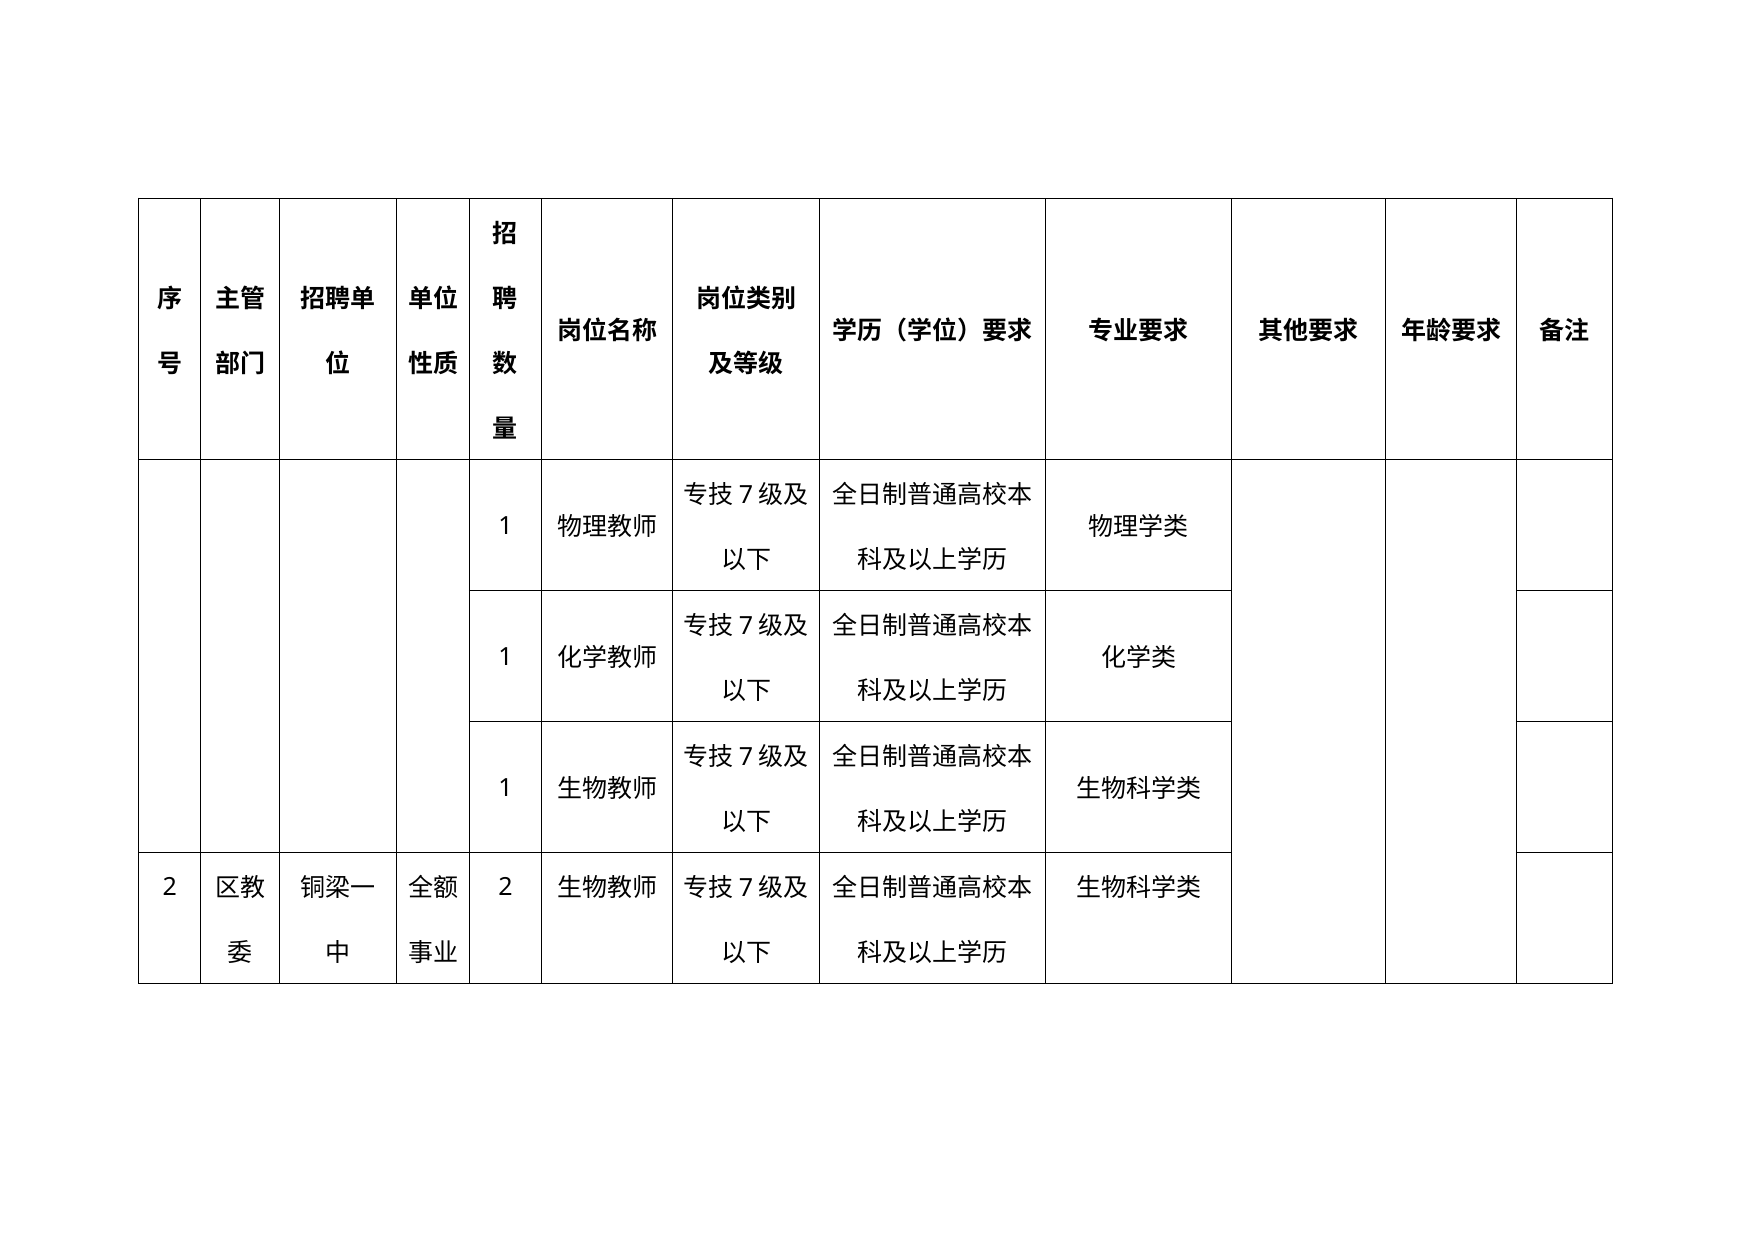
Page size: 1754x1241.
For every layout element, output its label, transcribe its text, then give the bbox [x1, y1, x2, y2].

table_header 单位性质 [397, 199, 469, 459]
table_cell 物理教师 [542, 460, 672, 590]
table_cell 化学教师 [542, 591, 672, 721]
table_cell [1517, 722, 1612, 852]
table_cell 专技7级及以下 [673, 460, 819, 590]
table_header 招聘单位 [280, 199, 396, 459]
table_cell 全日制普通高校本科及以上学历 [820, 853, 1045, 983]
table_cell 化学类 [1046, 591, 1231, 721]
table_cell 专技7级及以下 [673, 591, 819, 721]
table_cell [1517, 460, 1612, 590]
table_header 序号 [139, 199, 200, 459]
table_header 其他要求 [1232, 199, 1385, 459]
table_cell 生物教师 [542, 853, 672, 983]
table_header 年龄要求 [1386, 199, 1516, 459]
table_cell 全日制普通高校本科及以上学历 [820, 460, 1045, 590]
table_header 备注 [1517, 199, 1612, 459]
table_header 主管部门 [201, 199, 279, 459]
table_header 学历（学位）要求 [820, 199, 1045, 459]
table_cell 2 [470, 853, 541, 983]
table_cell 1 [470, 591, 541, 721]
table_cell [1517, 853, 1612, 983]
table_cell 专技7级及以下 [673, 722, 819, 852]
table_cell 1 [470, 460, 541, 590]
table_cell 生物教师 [542, 722, 672, 852]
table_header 岗位名称 [542, 199, 672, 459]
table_cell 2 [139, 853, 200, 983]
table_header 岗位类别及等级 [673, 199, 819, 459]
table_cell 区教委 [201, 853, 279, 983]
table_cell 全日制普通高校本科及以上学历 [820, 591, 1045, 721]
table_cell 1 [470, 722, 541, 852]
table_cell 生物科学类 [1046, 853, 1231, 983]
table_cell 铜梁一中 [280, 853, 396, 983]
table_cell 全日制普通高校本科及以上学历 [820, 722, 1045, 852]
table_cell 物理学类 [1046, 460, 1231, 590]
table_header 专业要求 [1046, 199, 1231, 459]
table_cell [1517, 591, 1612, 721]
table_header 招聘数量 [470, 199, 541, 459]
table_cell 生物科学类 [1046, 722, 1231, 852]
table_cell 全额事业 [397, 853, 469, 983]
table_cell 专技7级及以下 [673, 853, 819, 983]
